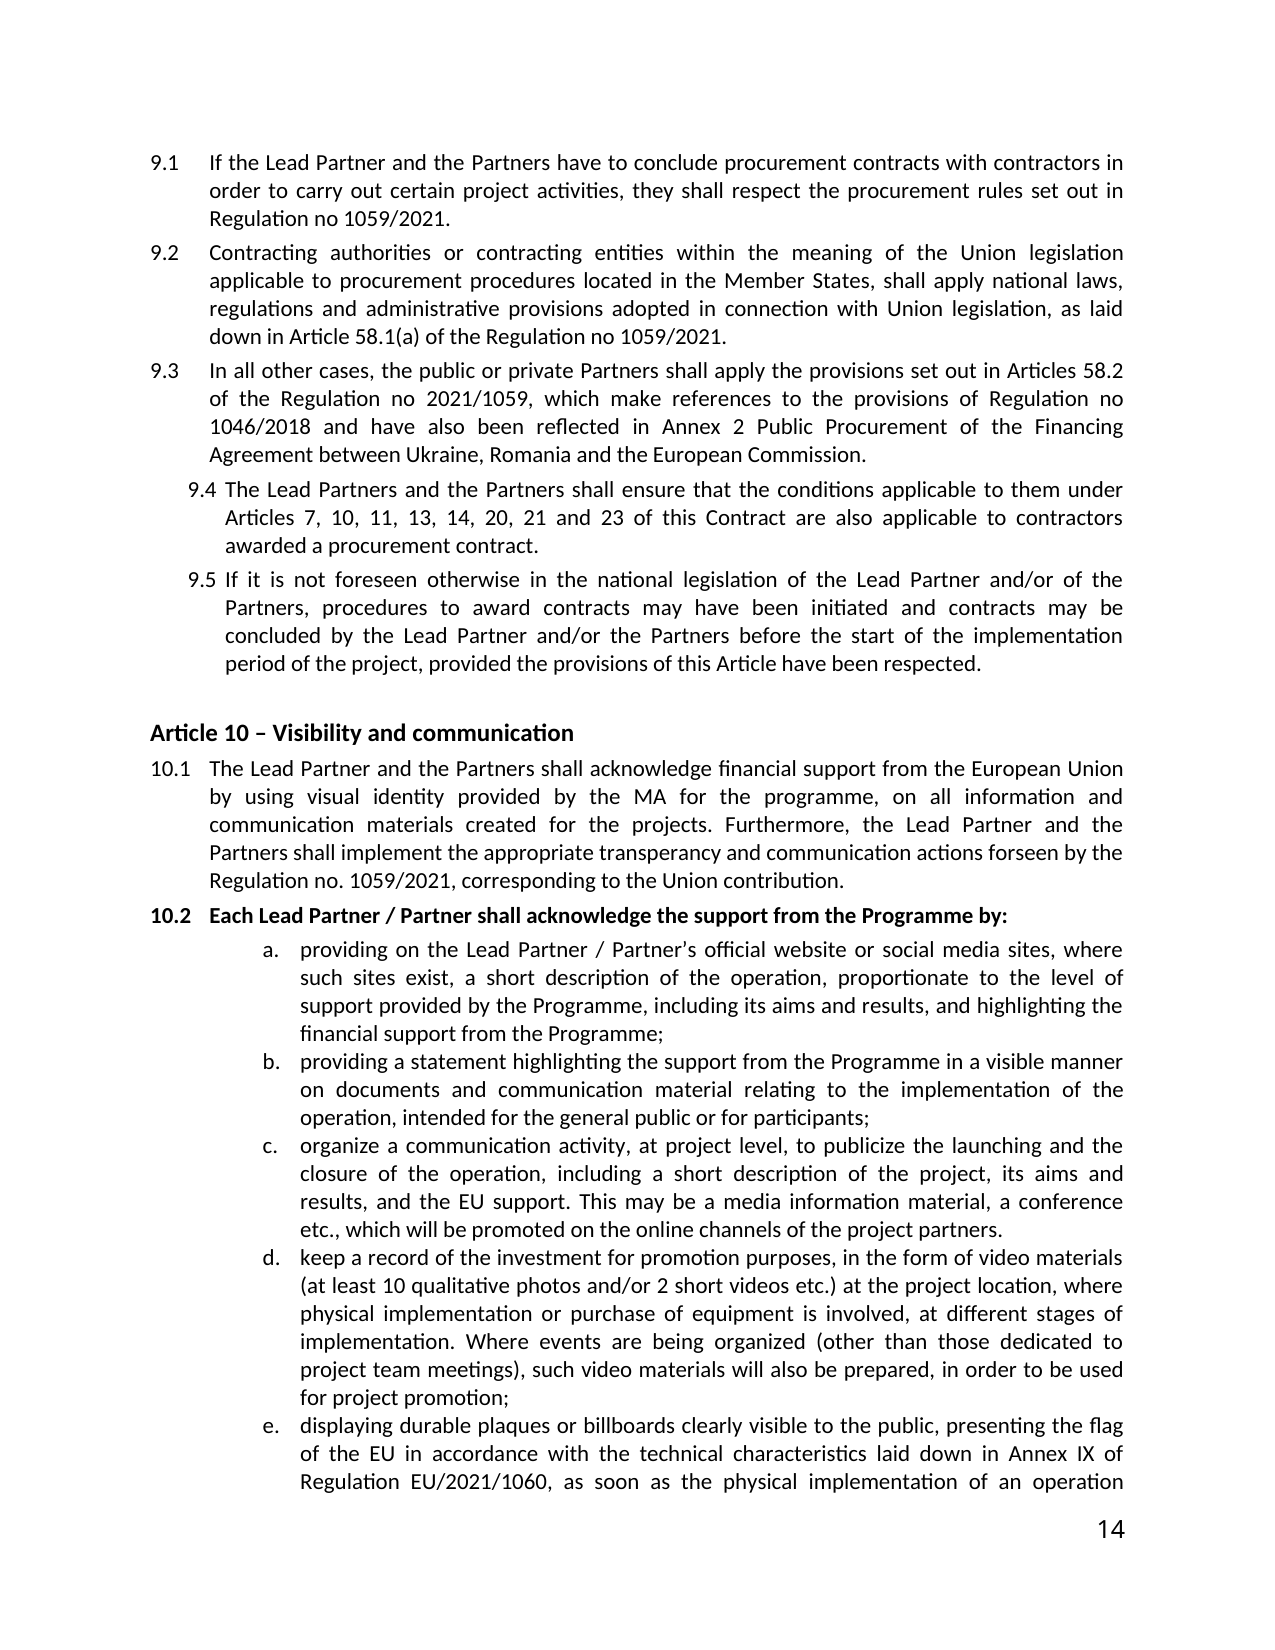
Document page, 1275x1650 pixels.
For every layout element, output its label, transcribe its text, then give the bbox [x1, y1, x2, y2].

list providing on the Lead Partner / Partner’s official website or social media sites, where such sites exist, a short description of the operation, proportionate to the level of support provided by the Programme, including its aims and results, and highlighting the financial support from the Programme; [262, 935, 1125, 1047]
list keep a record of the investment for promotion purposes, in the form of video materials (at least 10 qualitative photos and/or 2 short videos etc.) at the project location, where physical implementation or purchase of equipment is involved, at different stages of implementation. Where events are being organized (other than those dedicated to project team meetings), such video materials will also be prepared, in order to be used for project promotion; [262, 1243, 1125, 1411]
text Article 10 – Visibility and communication [150, 718, 1125, 748]
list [262, 1411, 1125, 1495]
list Contracting authorities or contracting entities within the meaning of the Union legislation applicable to procurement procedures located in the Member States, shall apply national laws, regulations and administrative provisions adopted in connection with Union legislation, as laid down in Article 58.1(a) of the Regulation no 1059/2021. [150, 238, 1125, 350]
list The Lead Partner and the Partners shall acknowledge financial support from the European Union by using visual identity provided by the MA for the programme, on all information and communication materials created for the projects. Furthermore, the Lead Partner and the Partners shall implement the appropriate transperancy and communication actions forseen by the Regulation no. 1059/2021, corresponding to the Union contribution. [150, 754, 1125, 894]
list If the Lead Partner and the Partners have to conclude procurement contracts with contractors in order to carry out certain project activities, they shall respect the procurement rules set out in Regulation no 1059/2021. [150, 148, 1125, 232]
list providing a statement highlighting the support from the Programme in a visible manner on documents and communication material relating to the implementation of the operation, intended for the general public or for participants; [262, 1047, 1125, 1131]
list organize a communication activity, at project level, to publicize the launching and the closure of the operation, including a short description of the project, its aims and results, and the EU support. This may be a media information material, a conference etc., which will be promoted on the online channels of the project partners. [262, 1131, 1125, 1243]
list In all other cases, the public or private Partners shall apply the provisions set out in Articles 58.2 of the Regulation no 2021/1059, which make references to the provisions of Regulation no 1046/2018 and have also been reflected in Annex 2 Public Procurement of the Financing Agreement between Ukraine, Romania and the European Commission. [150, 356, 1125, 468]
list The Lead Partners and the Partners shall ensure that the conditions applicable to them under Articles 7, 10, 11, 13, 14, 20, 21 and 23 of this Contract are also applicable to contractors awarded a procurement contract. [187, 475, 1125, 559]
list If it is not foreseen otherwise in the national legislation of the Lead Partner and/or of the Partners, procedures to award contracts may have been initiated and contracts may be concluded by the Lead Partner and/or the Partners before the start of the implementation period of the project, provided the provisions of this Article have been respected. [187, 565, 1125, 677]
list Each Lead Partner / Partner shall acknowledge the support from the Programme by: [150, 901, 1125, 929]
